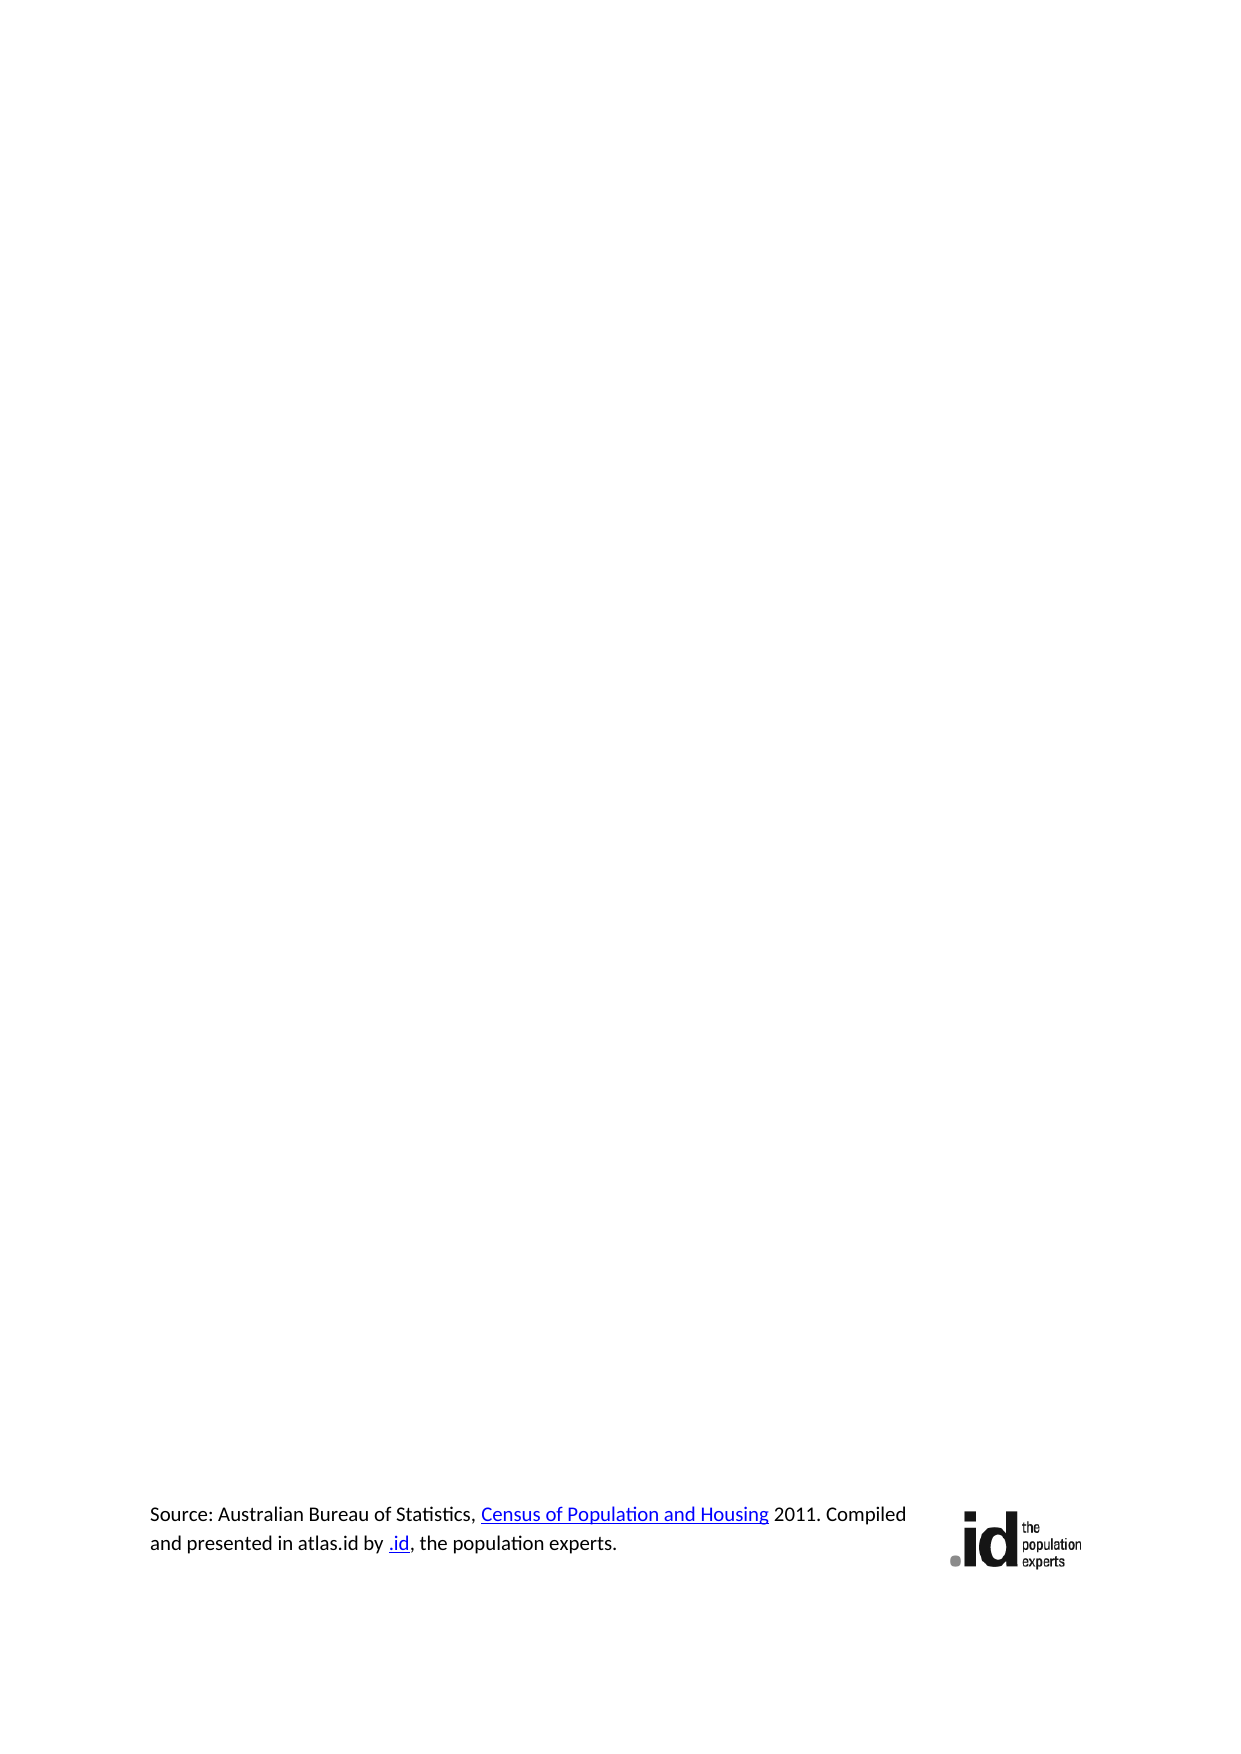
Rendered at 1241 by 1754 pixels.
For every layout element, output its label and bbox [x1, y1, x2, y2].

picture [940, 1500, 1091, 1578]
